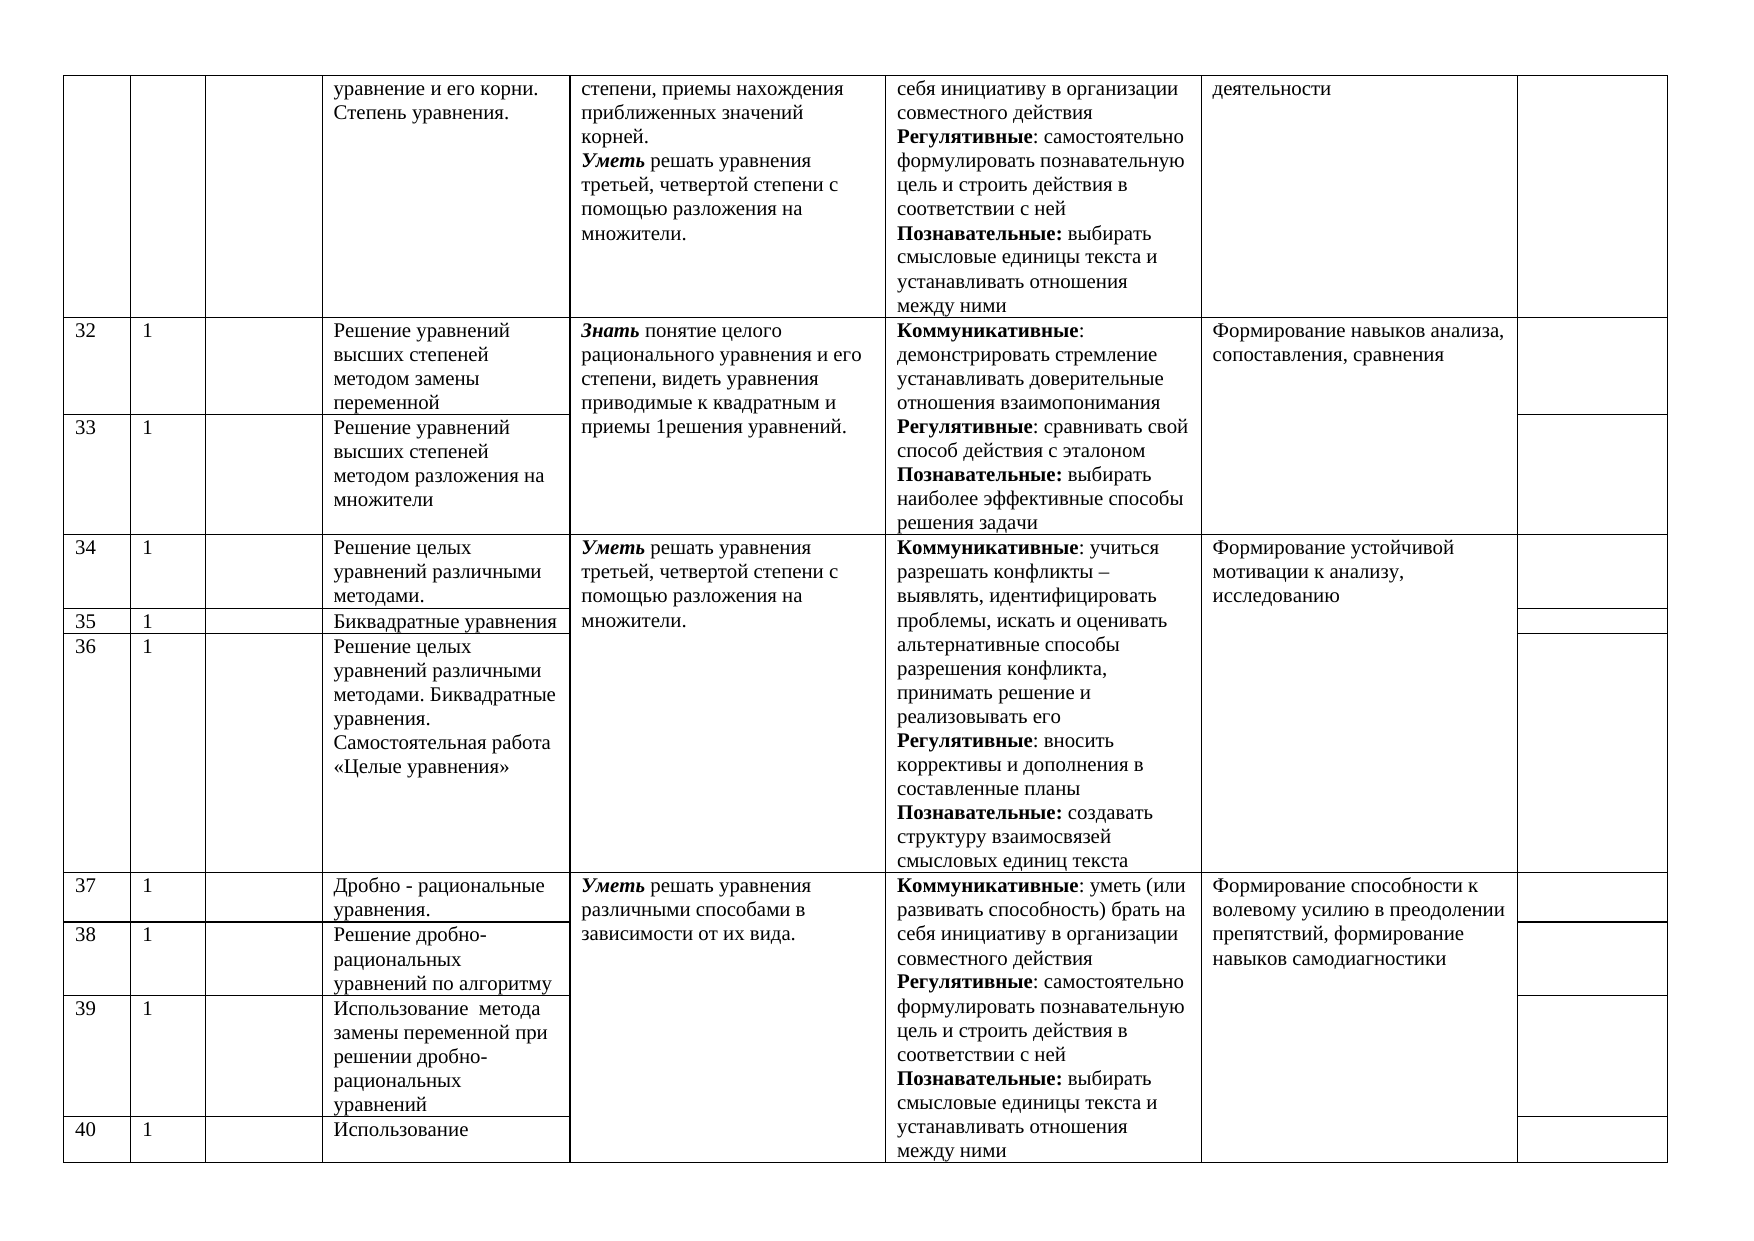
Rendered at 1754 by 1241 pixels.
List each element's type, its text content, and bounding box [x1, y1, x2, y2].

table_cell 31 [64, 76, 130, 317]
table_cell 1 [131, 996, 205, 1116]
table_cell Дробно - рациональные уравнения. [323, 873, 569, 921]
table_cell 34 [64, 535, 130, 607]
table_cell Решение целых уравнений различными методами. Биквадратные уравнения. Самостоятельная работа «Целые уравнения» [323, 634, 569, 872]
table_cell Решение дробно-рациональных уравнений по алгоритму [323, 923, 569, 994]
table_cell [571, 76, 885, 317]
table_cell [1518, 923, 1667, 994]
table_cell 1 [131, 923, 205, 994]
table_cell 1 [131, 609, 205, 633]
table_cell Использование метода замены переменной при решении дробно-рациональных уравнений [323, 996, 569, 1116]
table_cell [1518, 1117, 1667, 1162]
table_cell [1518, 634, 1667, 872]
table_cell 1 [131, 535, 205, 607]
table_cell Уметь решать уравнения третьей, четвертой степени с помощью разложения на множители. [571, 535, 885, 872]
table_cell [1518, 76, 1667, 317]
table_cell 39 [64, 996, 130, 1116]
table_cell 33 [64, 415, 130, 534]
table_cell Коммуникативные: учиться разрешать конфликты – выявлять, идентифицировать проблемы, искать и оценивать альтернативные способы разрешения конфликта, принимать решение и реализовывать его Регулятивные: вносить коррективы и дополнения в составленные планы Познавательные: создавать структуру взаимосвязей смысловых единиц текста [886, 535, 1201, 872]
table_cell 1 [131, 1117, 205, 1162]
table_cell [323, 1117, 569, 1162]
table_cell 32 [64, 318, 130, 414]
table_cell [206, 535, 322, 607]
table_cell Формирование устойчивой мотивации к анализу, исследованию [1202, 535, 1517, 872]
table_cell 35 [64, 609, 130, 633]
table_cell [206, 634, 322, 872]
table_cell [206, 415, 322, 534]
table_cell Формирование навыков анализа, сопоставления, сравнения [1202, 318, 1517, 534]
table_cell Решение уравнений высших степеней методом замены переменной [323, 318, 569, 414]
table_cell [323, 76, 569, 317]
table_cell [206, 609, 322, 633]
table_cell [1518, 535, 1667, 607]
table_cell Биквадратные уравнения [323, 609, 569, 633]
table_cell 1 [131, 76, 205, 317]
table_cell [1518, 996, 1667, 1116]
table_cell [206, 1117, 322, 1162]
table_cell Коммуникативные: демонстрировать стремление устанавливать доверительные отношения взаимопонимания Регулятивные: сравнивать свой способ действия с эталоном Познавательные: выбирать наиболее эффективные способы решения задачи [886, 318, 1201, 534]
table_cell 1 [131, 634, 205, 872]
table_cell Решение уравнений высших степеней методом разложения на множители [323, 415, 569, 534]
table_cell [1518, 415, 1667, 534]
table_cell 1 [131, 873, 205, 921]
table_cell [1202, 76, 1517, 317]
table_cell [206, 996, 322, 1116]
table_cell 40 [64, 1117, 130, 1162]
table_cell [206, 318, 322, 414]
table_cell Уметь решать уравнения различными способами в зависимости от их вида. [571, 873, 885, 1162]
table_cell Знать понятие целого рационального уравнения и его степени, видеть уравнения приводимые к квадратным и приемы 1решения уравнений. [571, 318, 885, 534]
table_cell [206, 76, 322, 317]
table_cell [886, 76, 1201, 317]
table_cell [206, 873, 322, 921]
table_cell 37 [64, 873, 130, 921]
table_cell [1518, 609, 1667, 633]
table_cell 1 [131, 318, 205, 414]
table_cell [206, 923, 322, 994]
table_cell [1518, 318, 1667, 414]
table_cell Формирование способности к волевому усилию в преодолении препятствий, формирование навыков самодиагностики [1202, 873, 1517, 1162]
table_cell 1 [131, 415, 205, 534]
table_cell Решение целых уравнений различными методами. [323, 535, 569, 607]
table_cell [1518, 873, 1667, 921]
table_cell 36 [64, 634, 130, 872]
table_cell 38 [64, 923, 130, 994]
